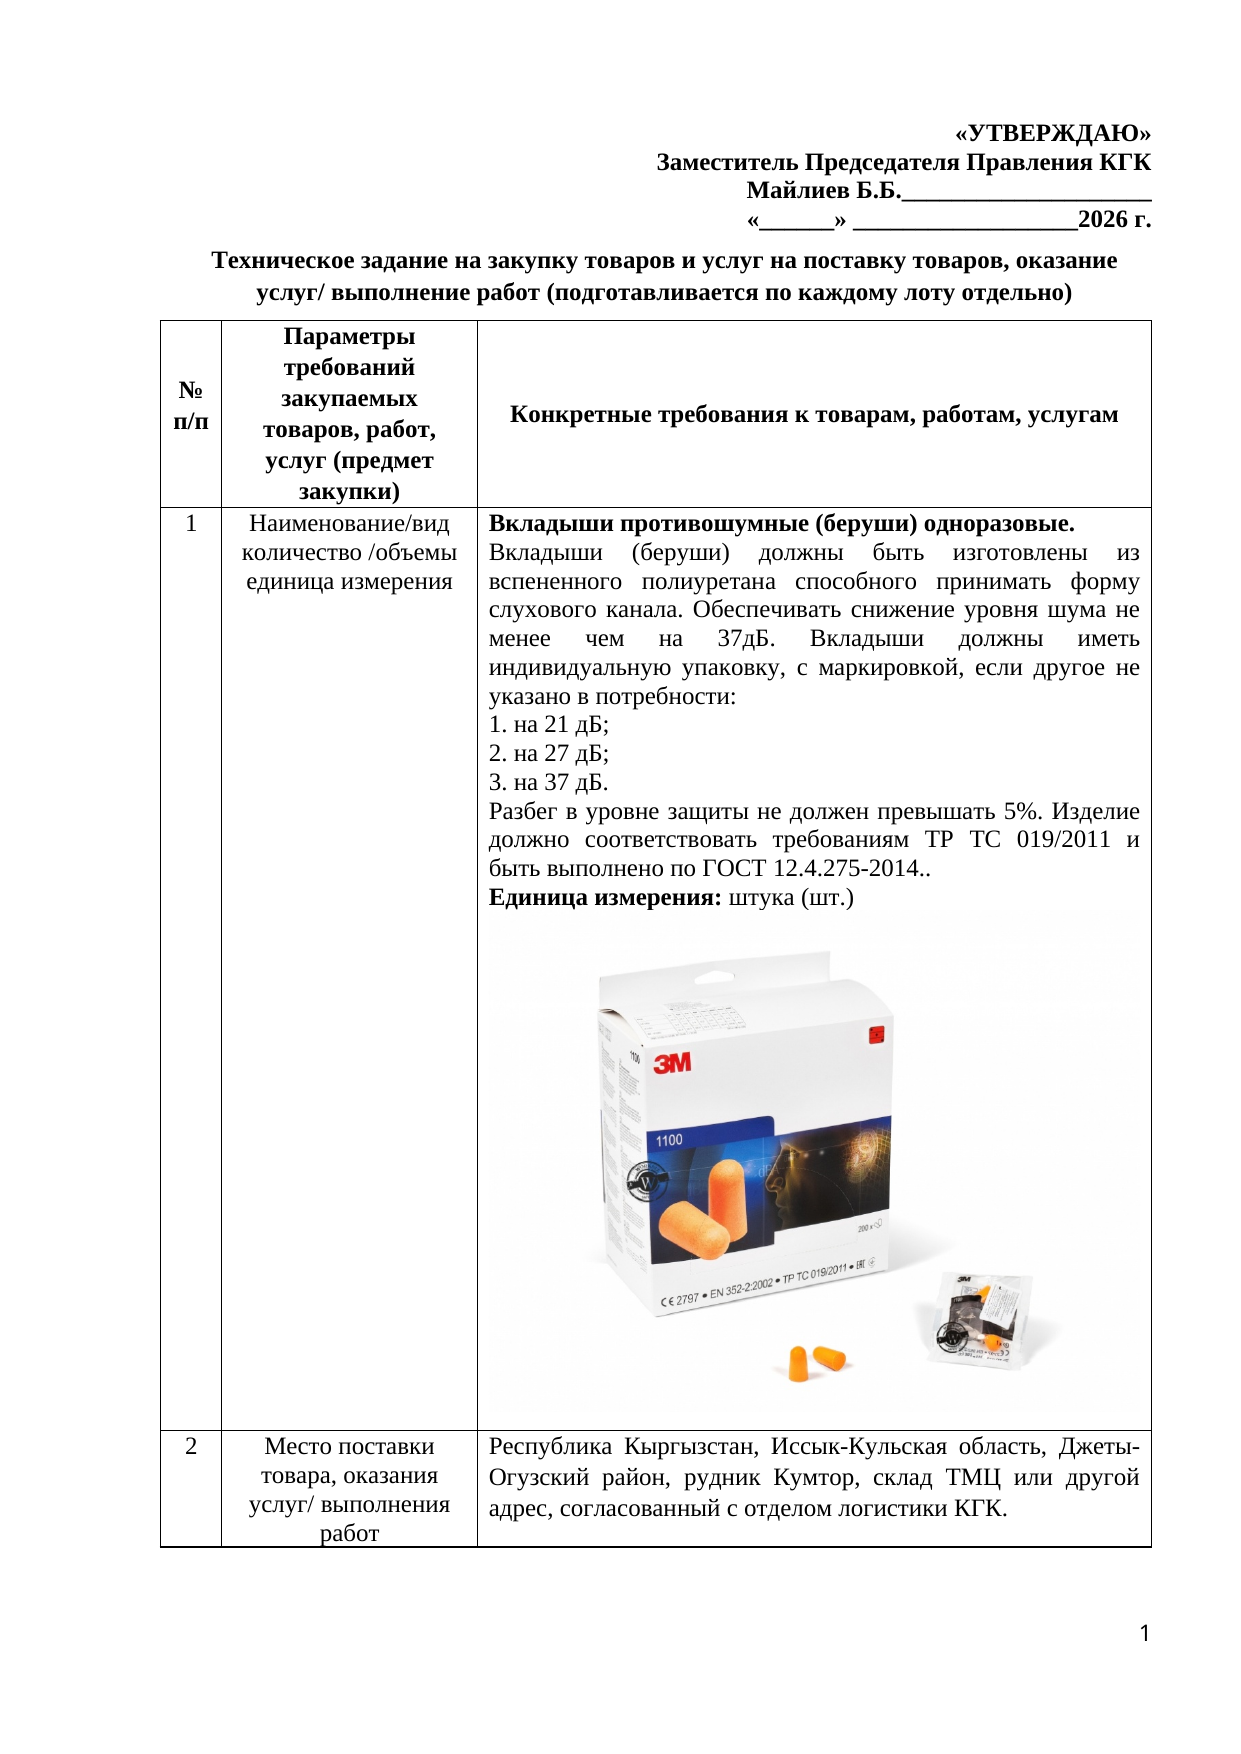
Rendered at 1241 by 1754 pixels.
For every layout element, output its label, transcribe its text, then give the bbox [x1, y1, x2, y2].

text «______» __________________2026 г. [177, 204, 1152, 233]
table_cell 2 [161, 1431, 221, 1546]
picture [488, 910, 1141, 1412]
table_cell Республика Кыргызстан, Иссык-Кульская область, Джеты-Огузский район, рудник Кумтор, склад ТМЦ или другой адрес, согласованный с отделом логистики КГК. [478, 1431, 1151, 1546]
table_header Конкретные требования к товарам, работам, услугам [478, 321, 1151, 507]
text Техническое задание на закупку товаров и услуг на поставку товаров, оказание услуг/ выполнение работ (подготавливается по каждому лоту отдельно) [177, 246, 1152, 305]
table_cell Место поставки товара, оказания услуг/ выполнения работ [222, 1431, 477, 1546]
text Майлиев Б.Б.____________________ [177, 176, 1152, 204]
table_header № п/п [161, 321, 221, 507]
text Заместитель Председателя Правления КГК [177, 147, 1152, 176]
table_header Параметры требований закупаемых товаров, работ, услуг (предмет закупки) [222, 321, 477, 507]
table_cell 1 [161, 508, 221, 1430]
table_cell Наименование/вид количество /объемы единица измерения [222, 508, 477, 1430]
table_cell Вкладыши противошумные (беруши) одноразовые. Вкладыши (беруши) должны быть изготовлены из вспененного полиуретана способного принимать форму слухового канала. Обеспечивать снижение уровня шума не менее чем на 37дБ. Вкладыши должны иметь индивидуальную упаковку, с маркировкой, если другое не указано в потребности: 1. на 21 дБ; 2. на 27 дБ; 3. на 37 дБ. Разбег в уровне защиты не должен превышать 5%. Изделие должно соответствовать требованиям ТР ТС 019/2011 и быть выполнено по ГОСТ 12.4.275-2014.. Единица измерения: штука (шт.) [478, 508, 1151, 1430]
text «УТВЕРЖДАЮ» [177, 118, 1152, 147]
